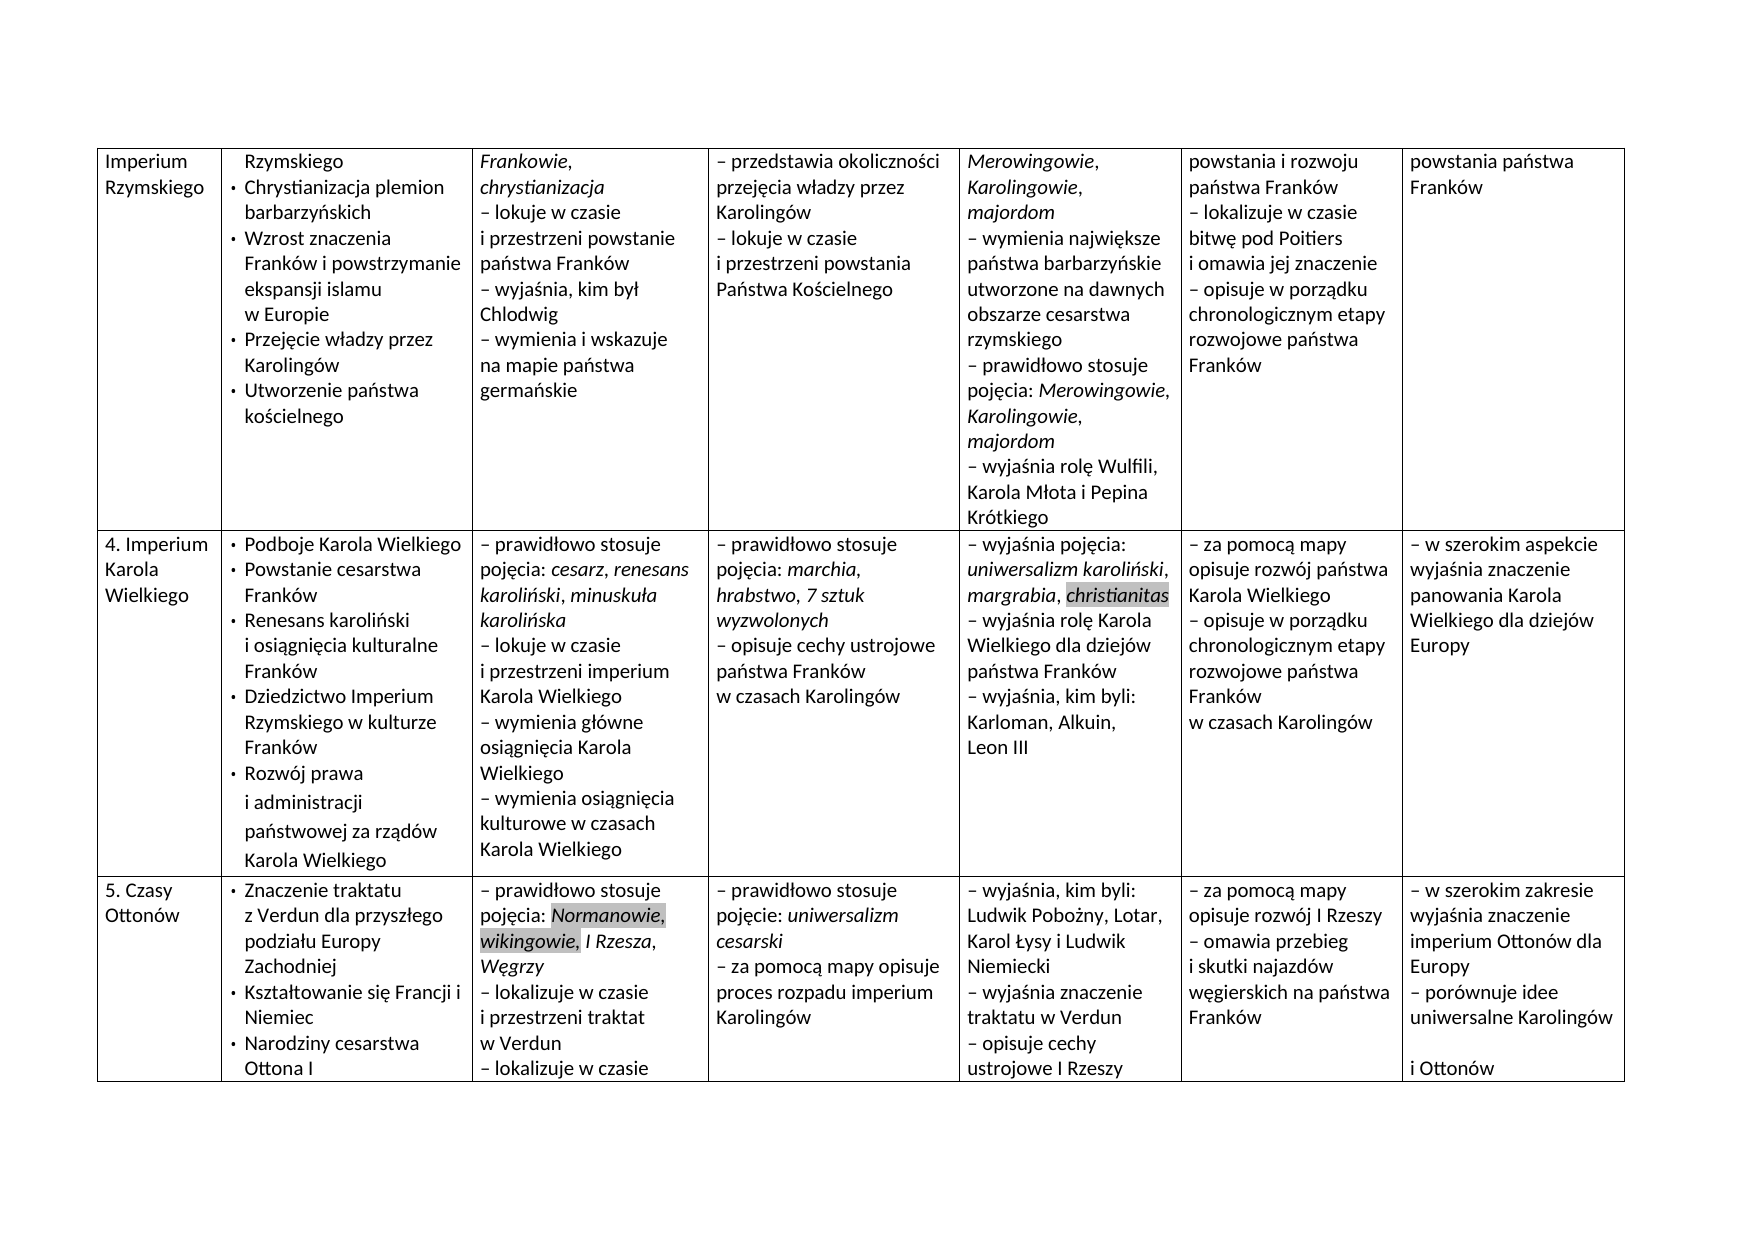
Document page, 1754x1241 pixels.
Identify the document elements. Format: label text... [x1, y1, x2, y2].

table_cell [222, 149, 472, 530]
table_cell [473, 877, 708, 1081]
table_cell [960, 149, 1181, 530]
table_cell – prawidłowo stosuje pojęcia: marchia, hrabstwo, 7 sztuk wyzwolonych – opisuje cechy ustrojowe państwa Franków w czasach Karolingów [709, 531, 959, 876]
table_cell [1403, 149, 1624, 530]
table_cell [709, 149, 959, 530]
table_cell – za pomocą mapy opisuje rozwój państwa Karola Wielkiego – opisuje w porządku chronologicznym etapy rozwojowe państwa Franków w czasach Karolingów [1182, 531, 1402, 876]
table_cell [98, 149, 221, 530]
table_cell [960, 877, 1181, 1081]
table_cell – prawidłowo stosuje pojęcia: cesarz, renesans karoliński, minuskuła karolińska – lokuje w czasie i przestrzeni imperium Karola Wielkiego – wymienia główne osiągnięcia Karola Wielkiego – wymienia osiągnięcia kulturowe w czasach Karola Wielkiego [473, 531, 708, 876]
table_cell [473, 149, 708, 530]
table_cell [222, 877, 472, 1081]
table_cell Podboje Karola Wielkiego Powstanie cesarstwa Franków Renesans karoliński i osiągnięcia kulturalne Franków Dziedzictwo Imperium Rzymskiego w kulturze Franków Rozwój prawa i administracji państwowej za rządów Karola Wielkiego [222, 531, 472, 876]
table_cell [1182, 877, 1402, 1081]
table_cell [709, 877, 959, 1081]
table_cell 5. Czasy Ottonów [98, 877, 221, 1081]
table_cell – w szerokim aspekcie wyjaśnia znaczenie panowania Karola Wielkiego dla dziejów Europy [1403, 531, 1624, 876]
table_cell – wyjaśnia pojęcia: uniwersalizm karoliński, margrabia, christianitas – wyjaśnia rolę Karola Wielkiego dla dziejów państwa Franków – wyjaśnia, kim byli: Karloman, Alkuin, Leon III [960, 531, 1181, 876]
table_cell 4. Imperium Karola Wielkiego [98, 531, 221, 876]
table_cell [1403, 877, 1624, 1081]
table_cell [1182, 149, 1402, 530]
